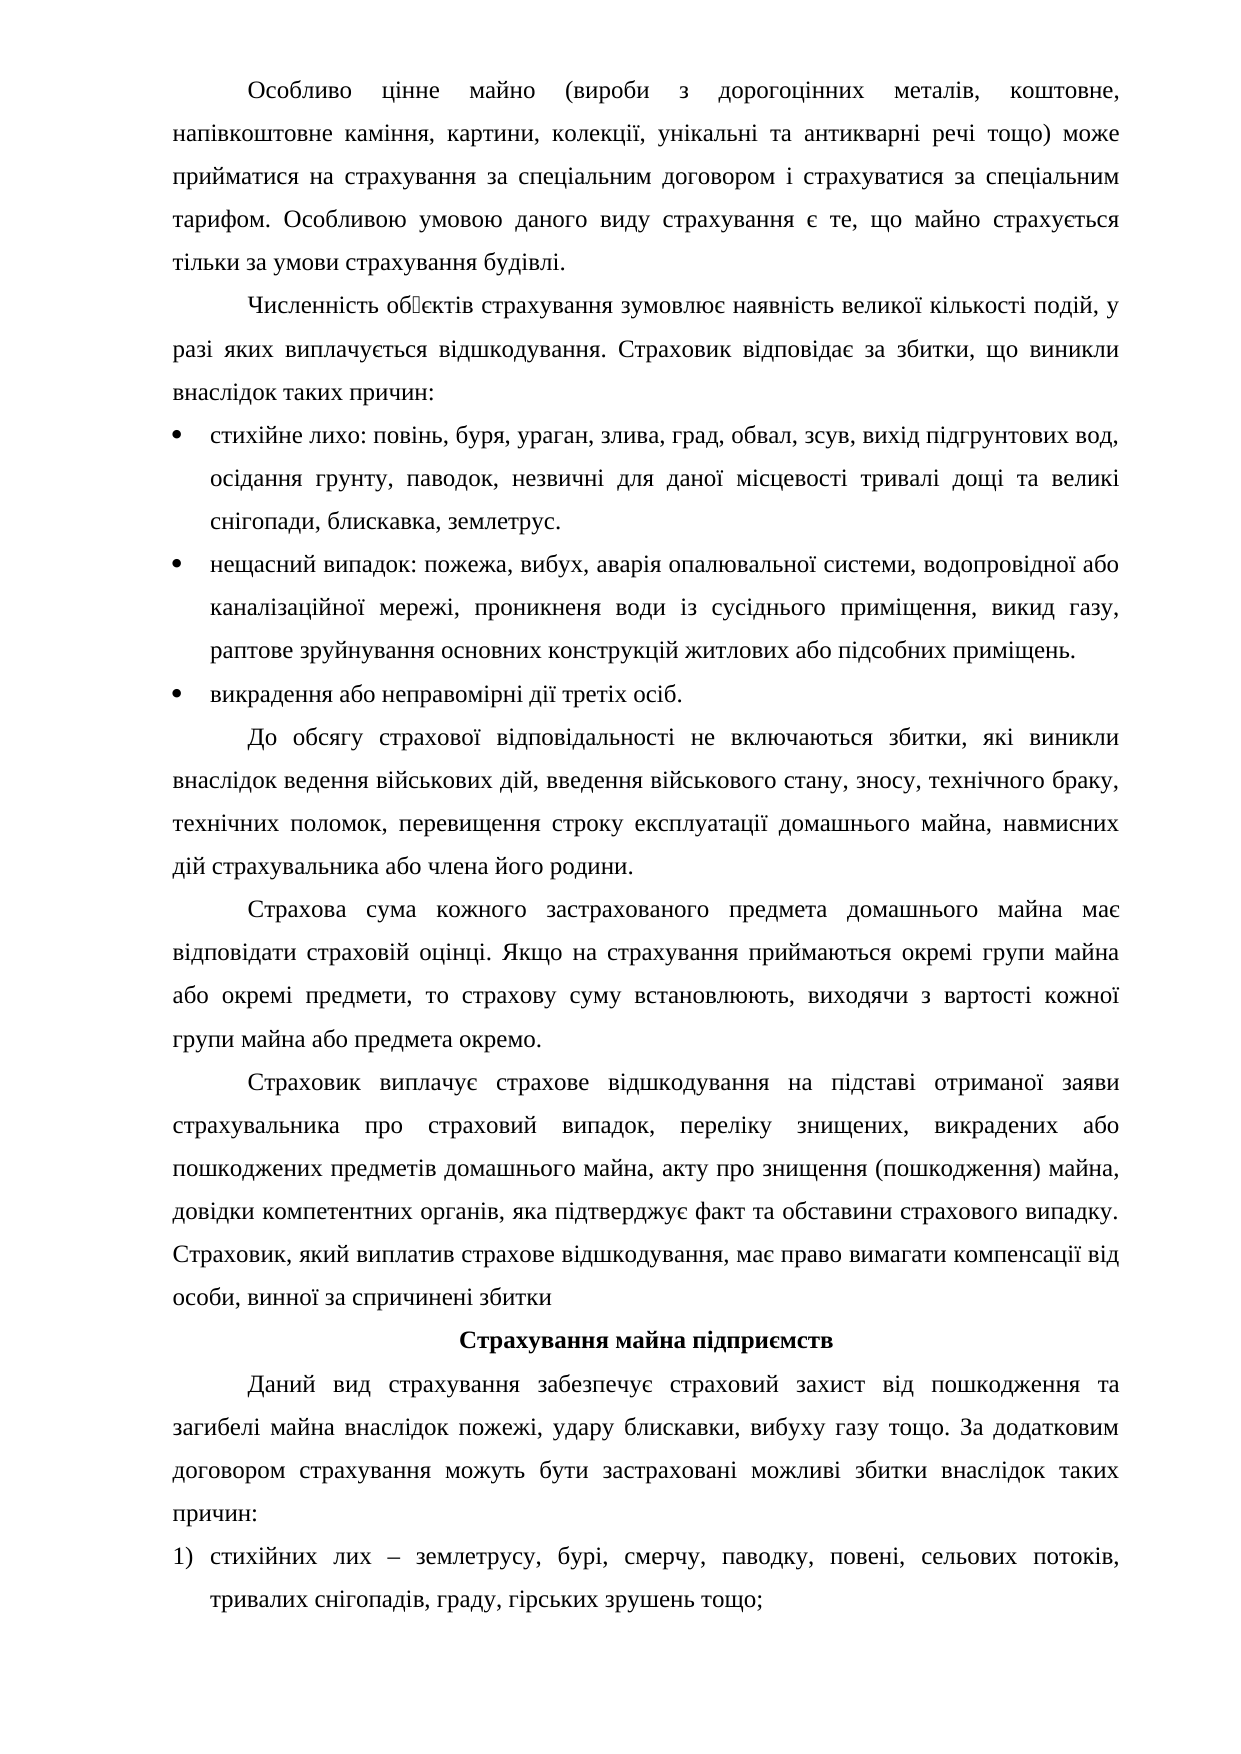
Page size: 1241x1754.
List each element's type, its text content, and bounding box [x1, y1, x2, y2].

list стихійних лих – землетрусу, бурі, смерчу, паводку, повені, сельових потоків, тривалих снігопадів, граду, гірських зрушень тощо; [172, 1541, 1120, 1613]
text Страхова сума кожного застрахованого предмета домашнього майна має відповідати страховій оцінці. Якщо на страхування приймаються окремі групи майна або окремі предмети, то страхову суму встановлюють, виходячи з вартості кожної групи майна або предмета окремо. [172, 894, 1120, 1052]
text Страхування майна підприємств [172, 1326, 1120, 1354]
list викрадення або неправомірні дії третіх осіб. [172, 679, 1120, 707]
text Особливо цінне майно (вироби з дорогоцінних металів, коштовне, напівкоштовне каміння, картини, колекції, унікальні та антикварні речі тощо) може прийматися на страхування за спеціальним договором і страхуватися за спеціальним тарифом. Особливою умовою даного виду страхування є те, що майно страхується тільки за умови страхування будівлі. [172, 75, 1120, 276]
list стихійне лихо: повінь, буря, ураган, злива, град, обвал, зсув, вихід підгрунтових вод, осідання грунту, паводок, незвичні для даної місцевості тривалі дощі та великі снігопади, блискавка, землетрус. [172, 420, 1120, 535]
text Страховик виплачує страхове відшкодування на підставі отриманої заяви страхувальника про страховий випадок, переліку знищених, викрадених або пошкоджених предметів домашнього майна, акту про знищення (пошкодження) майна, довідки компетентних органів, яка підтверджує факт та обставини страхового випадку. Страховик, який виплатив страхове відшкодування, має право вимагати компенсації від особи, винної за спричинені збитки [172, 1067, 1120, 1311]
text Численність обєктів страхування зумовлює наявність великої кількості подій, у разі яких виплачується відшкодування. Страховик відповідає за збитки, що виникли внаслідок таких причин: [172, 291, 1120, 406]
text Даний вид страхування забезпечує страховий захист від пошкодження та загибелі майна внаслідок пожежі, удару блискавки, вибуху газу тощо. За додатковим договором страхування можуть бути застраховані можливі збитки внаслідок таких причин: [172, 1369, 1120, 1527]
list нещасний випадок: пожежа, вибух, аварія опалювальної системи, водопровідної або каналізаційної мережі, проникненя води із сусіднього приміщення, викид газу, раптове зруйнування основних конструкцій житлових або підсобних приміщень. [172, 549, 1120, 664]
text До обсягу страхової відповідальності не включаються збитки, які виникли внаслідок ведення військових дій, введення військового стану, зносу, технічного браку, технічних поломок, перевищення строку експлуатації домашнього майна, навмисних дій страхувальника або члена його родини. [172, 722, 1120, 880]
